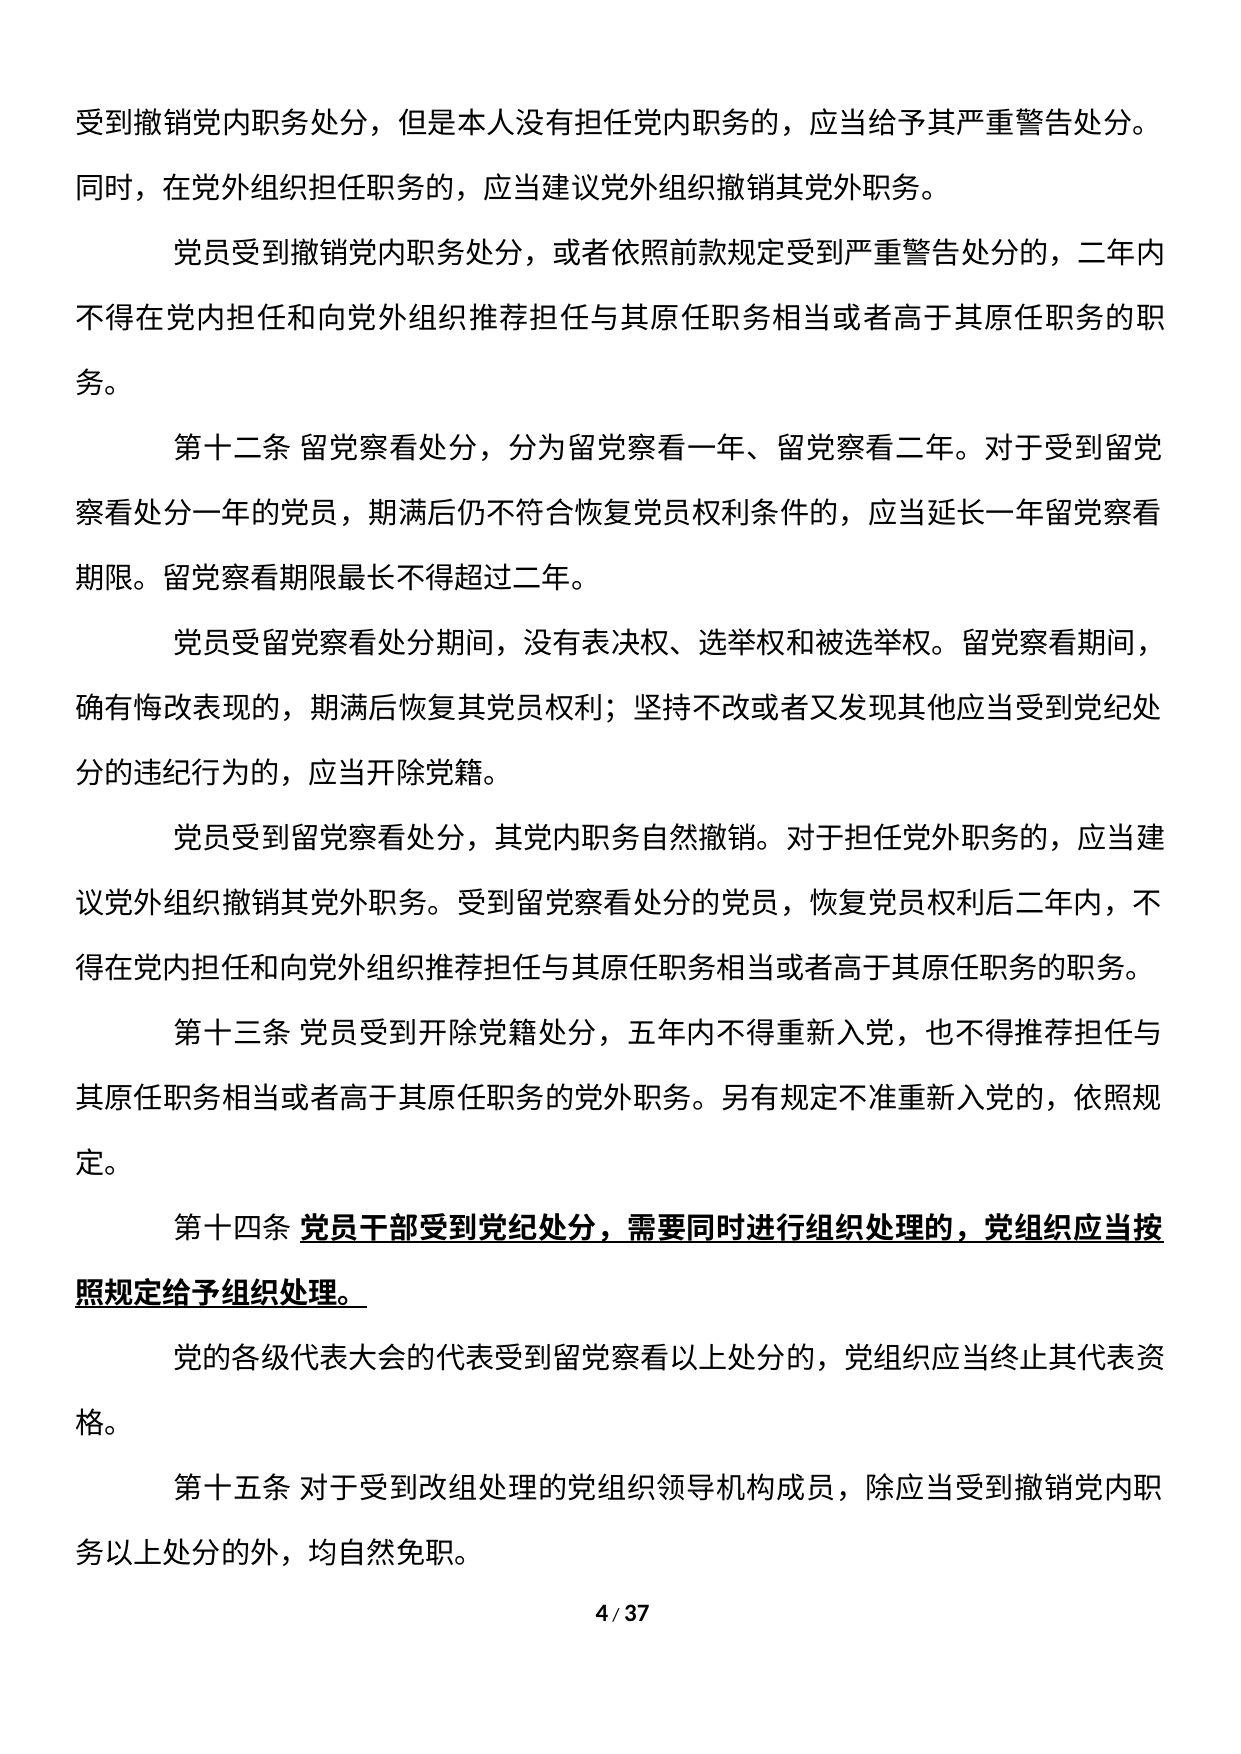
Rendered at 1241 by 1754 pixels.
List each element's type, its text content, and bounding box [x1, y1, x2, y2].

text 第十五条 对于受到改组处理的党组织领导机构成员，除应当受到撤销党内职务以上处分的外，均自然免职。 [75, 1453, 1165, 1583]
text 第十三条 党员受到开除党籍处分，五年内不得重新入党，也不得推荐担任与其原任职务相当或者高于其原任职务的党外职务。另有规定不准重新入党的，依照规定。 [75, 998, 1165, 1193]
text 党员受到撤销党内职务处分，或者依照前款规定受到严重警告处分的，二年内不得在党内担任和向党外组织推荐担任与其原任职务相当或者高于其原任职务的职务。 [75, 218, 1165, 413]
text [75, 88, 1165, 218]
text 党员受留党察看处分期间，没有表决权、选举权和被选举权。留党察看期间，确有悔改表现的，期满后恢复其党员权利；坚持不改或者又发现其他应当受到党纪处分的违纪行为的，应当开除党籍。 [75, 608, 1165, 803]
text 第十四条 党员干部受到党纪处分，需要同时进行组织处理的，党组织应当按照规定给予组织处理。 [75, 1193, 1165, 1323]
text 党的各级代表大会的代表受到留党察看以上处分的，党组织应当终止其代表资格。 [75, 1323, 1165, 1453]
text 第十二条 留党察看处分，分为留党察看一年、留党察看二年。对于受到留党察看处分一年的党员，期满后仍不符合恢复党员权利条件的，应当延长一年留党察看期限。留党察看期限最长不得超过二年。 [75, 413, 1165, 608]
text 党员受到留党察看处分，其党内职务自然撤销。对于担任党外职务的，应当建议党外组织撤销其党外职务。受到留党察看处分的党员，恢复党员权利后二年内，不得在党内担任和向党外组织推荐担任与其原任职务相当或者高于其原任职务的职务。 [75, 803, 1165, 998]
